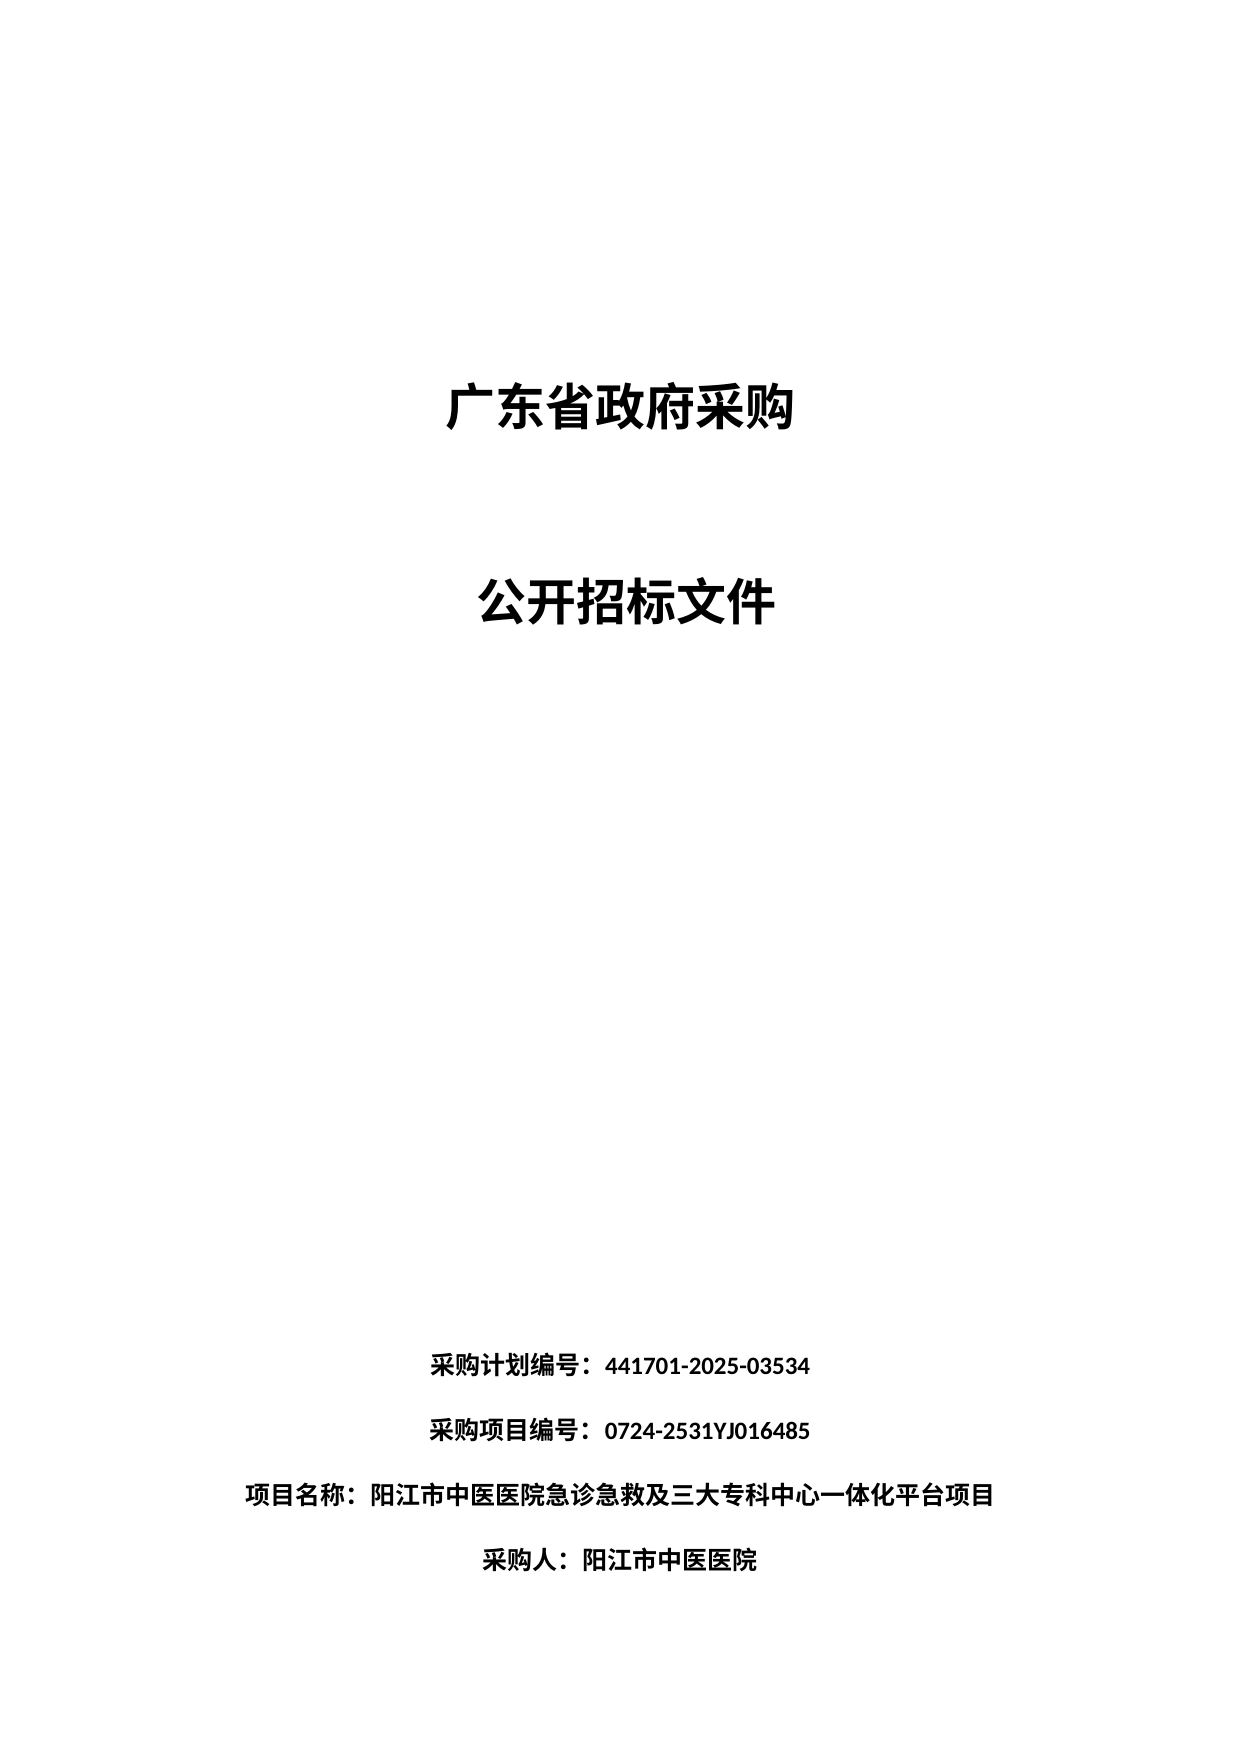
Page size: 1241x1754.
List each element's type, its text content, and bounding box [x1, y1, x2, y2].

text 采购计划编号：441701-2025-03534 [187, 1332, 1053, 1397]
text 采购项目编号：0724-2531YJ016485 [187, 1397, 1053, 1462]
text 采购人：阳江市中医医院 [187, 1527, 1053, 1592]
text 项目名称：阳江市中医医院急诊急救及三大专科中心一体化平台项目 [187, 1462, 1053, 1527]
text 广东省政府采购 [187, 357, 1053, 454]
text 公开招标文件 [187, 552, 1053, 1332]
